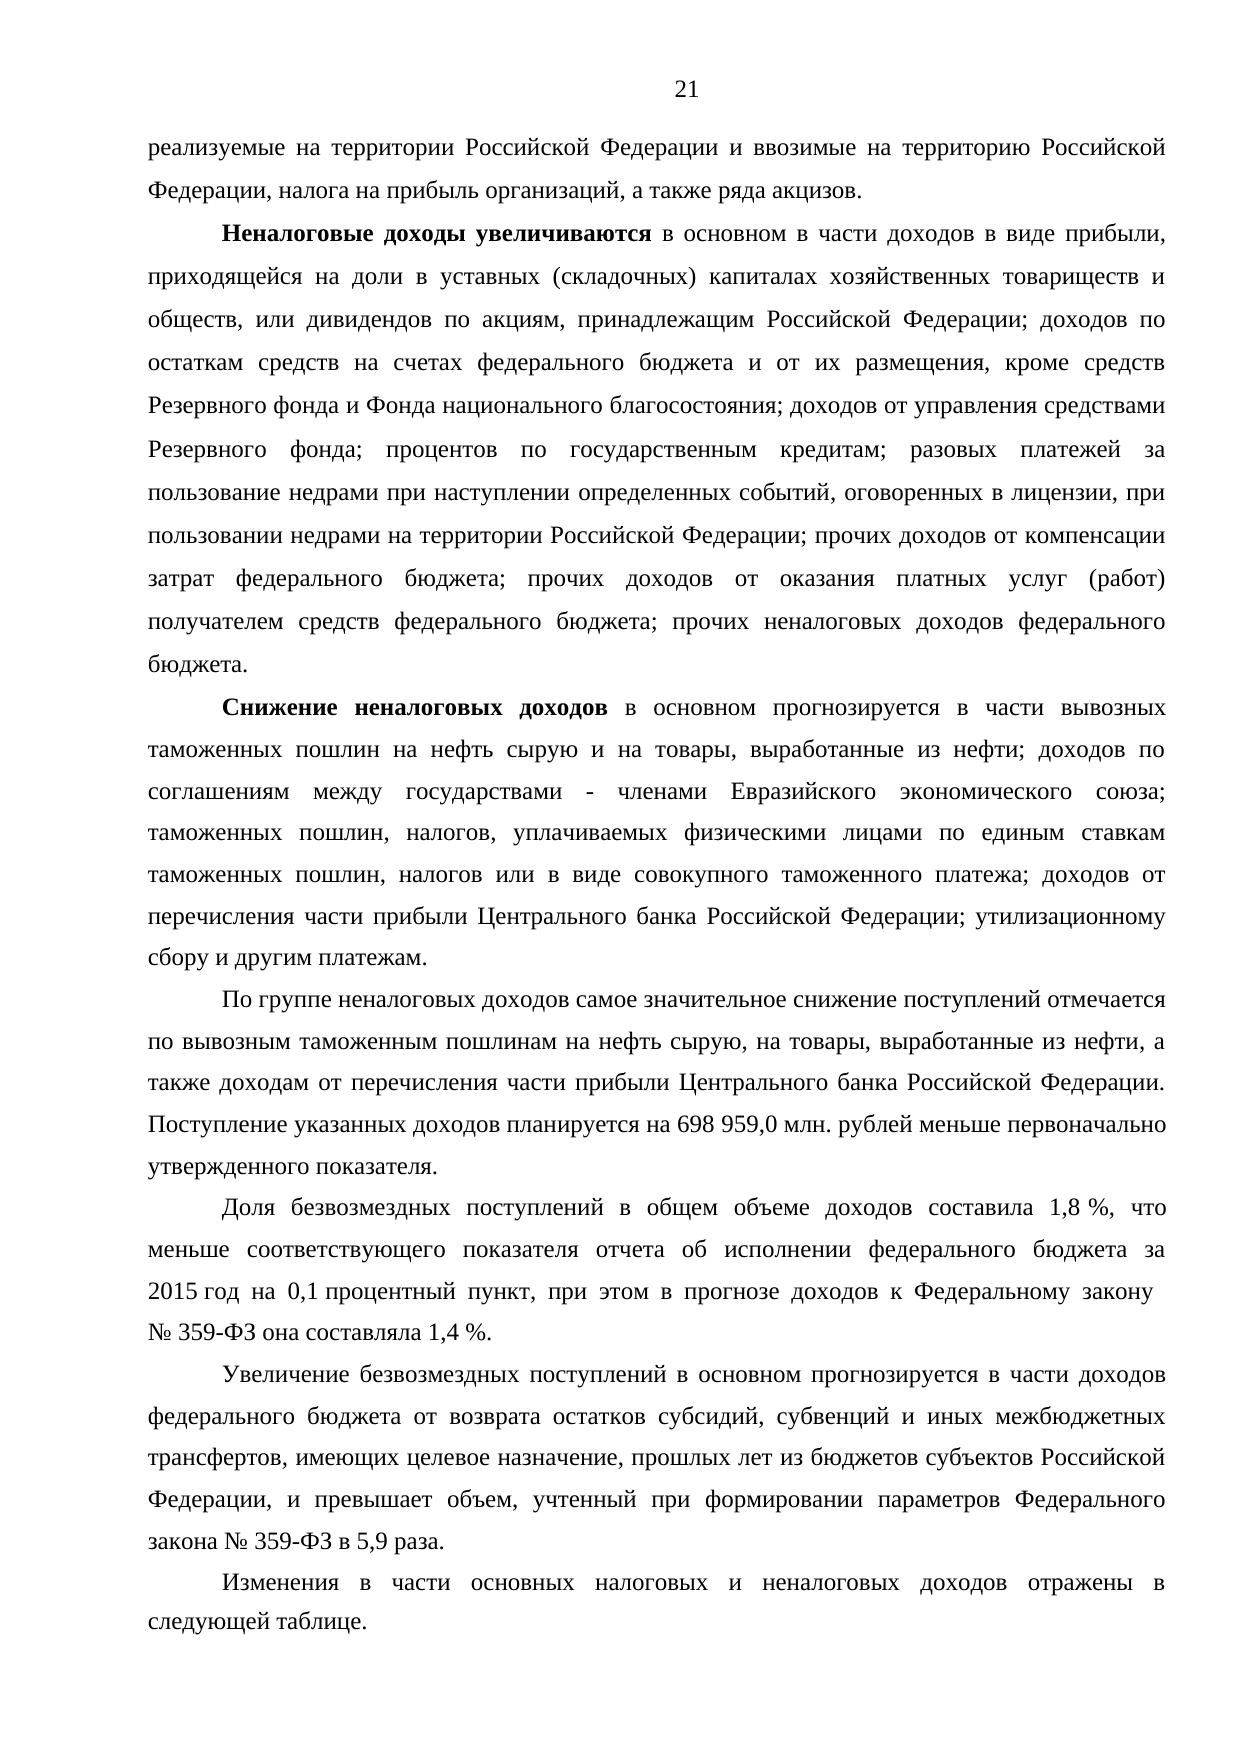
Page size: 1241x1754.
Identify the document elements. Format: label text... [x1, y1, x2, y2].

text Доля безвозмездных поступлений в общем объеме доходов составила 1,8 %, что меньше соответствующего показателя отчета об исполнении федерального бюджета за 2015 год на 0,1 процентный пункт, при этом в прогнозе доходов к Федеральному закону № 359-ФЗ она составляла 1,4 %. [148, 1192, 1167, 1346]
text По группе неналоговых доходов самое значительное снижение поступлений отмечается по вывозным таможенным пошлинам на нефть сырую, на товары, выработанные из нефти, а также доходам от перечисления части прибыли Центрального банка Российской Федерации. Поступление указанных доходов планируется на 698 959,0 млн. рублей меньше первоначально утвержденного показателя. [148, 984, 1167, 1179]
text Увеличение безвозмездных поступлений в основном прогнозируется в части доходов федерального бюджета от возврата остатков субсидий, субвенций и иных межбюджетных трансфертов, имеющих целевое назначение, прошлых лет из бюджетов субъектов Российской Федерации, и превышает объем, учтенный при формировании параметров Федерального закона № 359-ФЗ в 5,9 раза. [148, 1359, 1167, 1554]
text Неналоговые доходы увеличиваются в основном в части доходов в виде прибыли, приходящейся на доли в уставных (складочных) капиталах хозяйственных товариществ и обществ, или дивидендов по акциям, принадлежащим Российской Федерации; доходов по остаткам средств на счетах федерального бюджета и от их размещения, кроме средств Резервного фонда и Фонда национального благосостояния; доходов от управления средствами Резервного фонда; процентов по государственным кредитам; разовых платежей за пользование недрами при наступлении определенных событий, оговоренных в лицензии, при пользовании недрами на территории Российской Федерации; прочих доходов от компенсации затрат федерального бюджета; прочих доходов от оказания платных услуг (работ) получателем средств федерального бюджета; прочих неналоговых доходов федерального бюджета. [148, 218, 1167, 678]
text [148, 132, 1167, 204]
text Снижение неналоговых доходов в основном прогнозируется в части вывозных таможенных пошлин на нефть сырую и на товары, выработанные из нефти; доходов по соглашениям между государствами - членами Евразийского экономического союза; таможенных пошлин, налогов, уплачиваемых физическими лицами по единым ставкам таможенных пошлин, налогов или в виде совокупного таможенного платежа; доходов от перечисления части прибыли Центрального банка Российской Федерации; утилизационному сбору и другим платежам. [148, 692, 1167, 971]
text Изменения в части основных налоговых и неналоговых доходов отражены в следующей таблице. [148, 1567, 1167, 1635]
